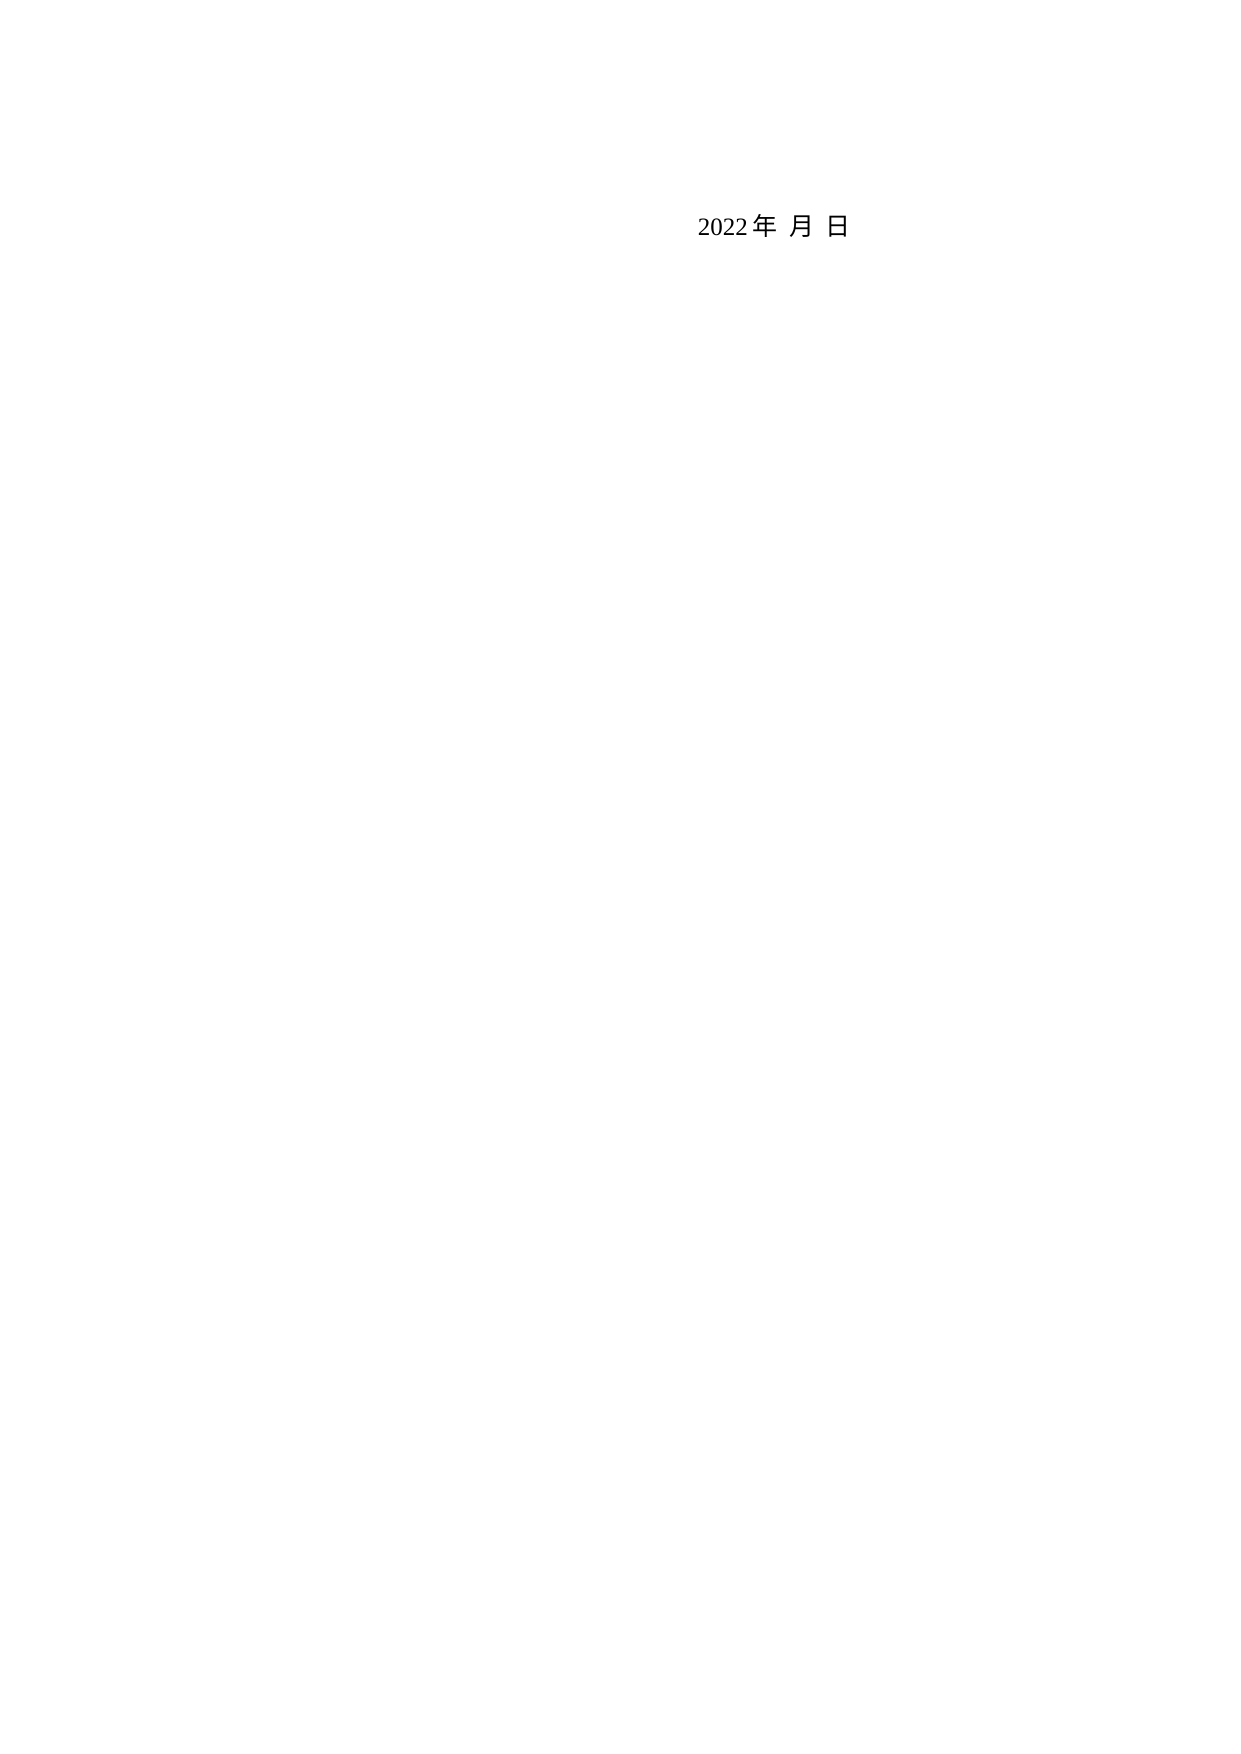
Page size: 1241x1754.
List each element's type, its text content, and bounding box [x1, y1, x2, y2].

text 2022年 月 日 [148, 192, 1092, 257]
